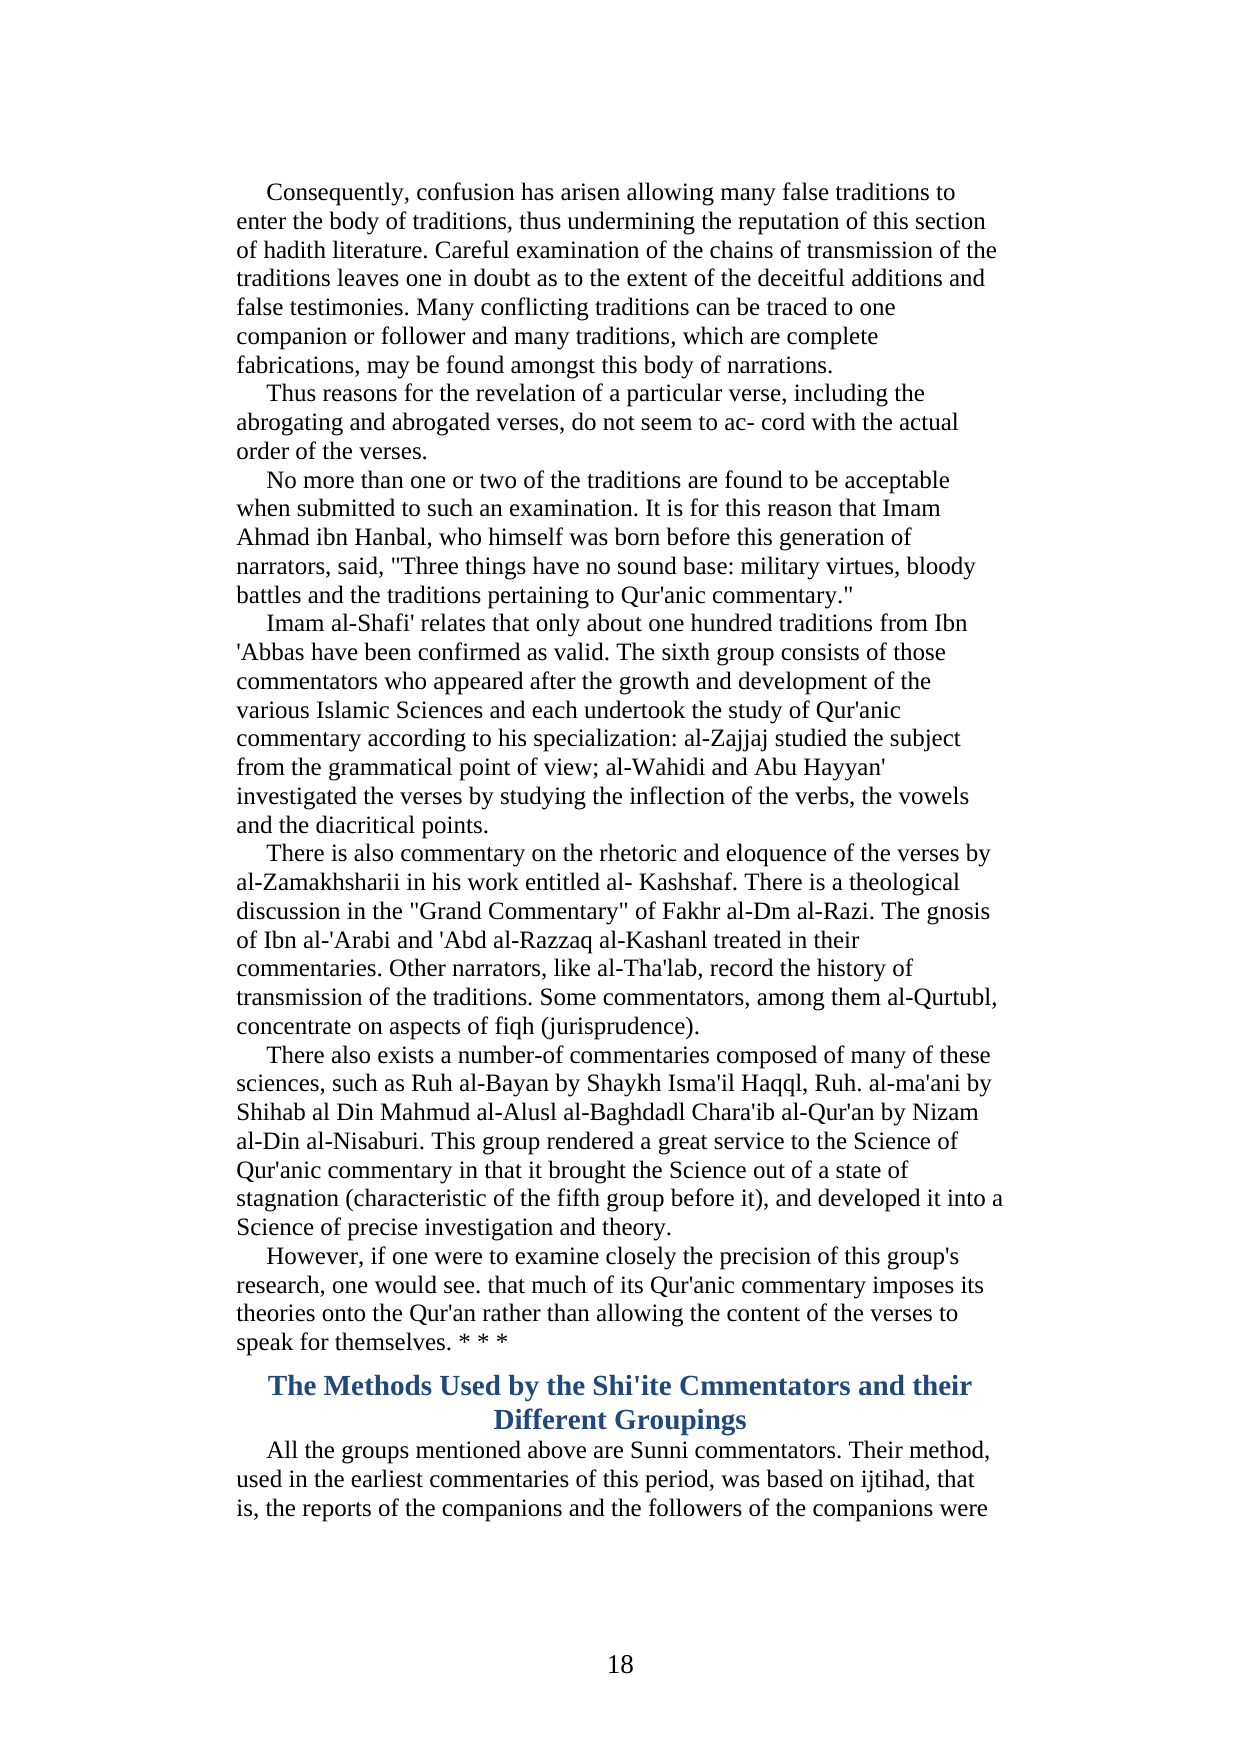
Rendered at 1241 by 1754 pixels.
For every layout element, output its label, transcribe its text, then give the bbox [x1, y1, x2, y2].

text Imam al-Shafi' relates that only about one hundred traditions from Ibn 'Abbas have been confirmed as valid. The sixth group consists of those commentators who appeared after the growth and development of the various Islamic Sciences and each undertook the study of Qur'anic commentary according to his specialization: al-Zajjaj studied the subject from the grammatical point of view; al-Wahidi and Abu Hayyan' investigated the verses by studying the inflection of the verbs, the vowels and the diacritical points. [236, 608, 1004, 838]
text Thus reasons for the revelation of a particular verse, including the abrogating and abrogated verses, do not seem to ac- cord with the actual order of the verses. [236, 378, 1004, 465]
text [236, 1436, 1004, 1522]
text However, if one were to examine closely the precision of this group's research, one would see. that much of its Qur'anic commentary imposes its theories onto the Qur'an rather than allowing the content of the verses to speak for themselves. * * * [236, 1241, 1004, 1356]
text No more than one or two of the traditions are found to be acceptable when submitted to such an examination. It is for this reason that Imam Ahmad ibn Hanbal, who himself was born before this generation of narrators, said, "Three things have no sound base: military virtues, bloody battles and the traditions pertaining to Qur'anic commentary." [236, 465, 1004, 608]
text There also exists a number-of commentaries composed of many of these sciences, such as Ruh al-Bayan by Shaykh Isma'il Haqql, Ruh. al-ma'ani by Shihab al Din Mahmud al-Alusl al-Baghdadl Chara'ib al-Qur'an by Nizam al-Din al-Nisaburi. This group rendered a great service to the Science of Qur'anic commentary in that it brought the Science out of a state of stagnation (characteristic of the fifth group before it), and developed it into a Science of precise investigation and theory. [236, 1040, 1004, 1241]
text There is also commentary on the rhetoric and eloquence of the verses by al-Zamakhsharii in his work entitled al- Kashshaf. There is a theological discussion in the "Grand Commentary" of Fakhr al-Dm al-Razi. The gnosis of Ibn al-'Arabi and 'Abd al-Razzaq al-Kashanl treated in their commentaries. Other narrators, like al-Tha'lab, record the history of transmission of the traditions. Some commentators, among them al-Qurtubl, concentrate on aspects of fiqh (jurisprudence). [236, 838, 1004, 1040]
subtitle The Methods Used by the Shi'ite Cmmentators and their Different Groupings [236, 1368, 1004, 1436]
text Consequently, confusion has arisen allowing many false traditions to enter the body of traditions, thus undermining the reputation of this section of hadith literature. Careful examination of the chains of transmission of the traditions leaves one in doubt as to the extent of the deceitful additions and false testimonies. Many conflicting traditions can be traced to one companion or follower and many traditions, which are complete fabrications, may be found amongst this body of narrations. [236, 177, 1004, 378]
